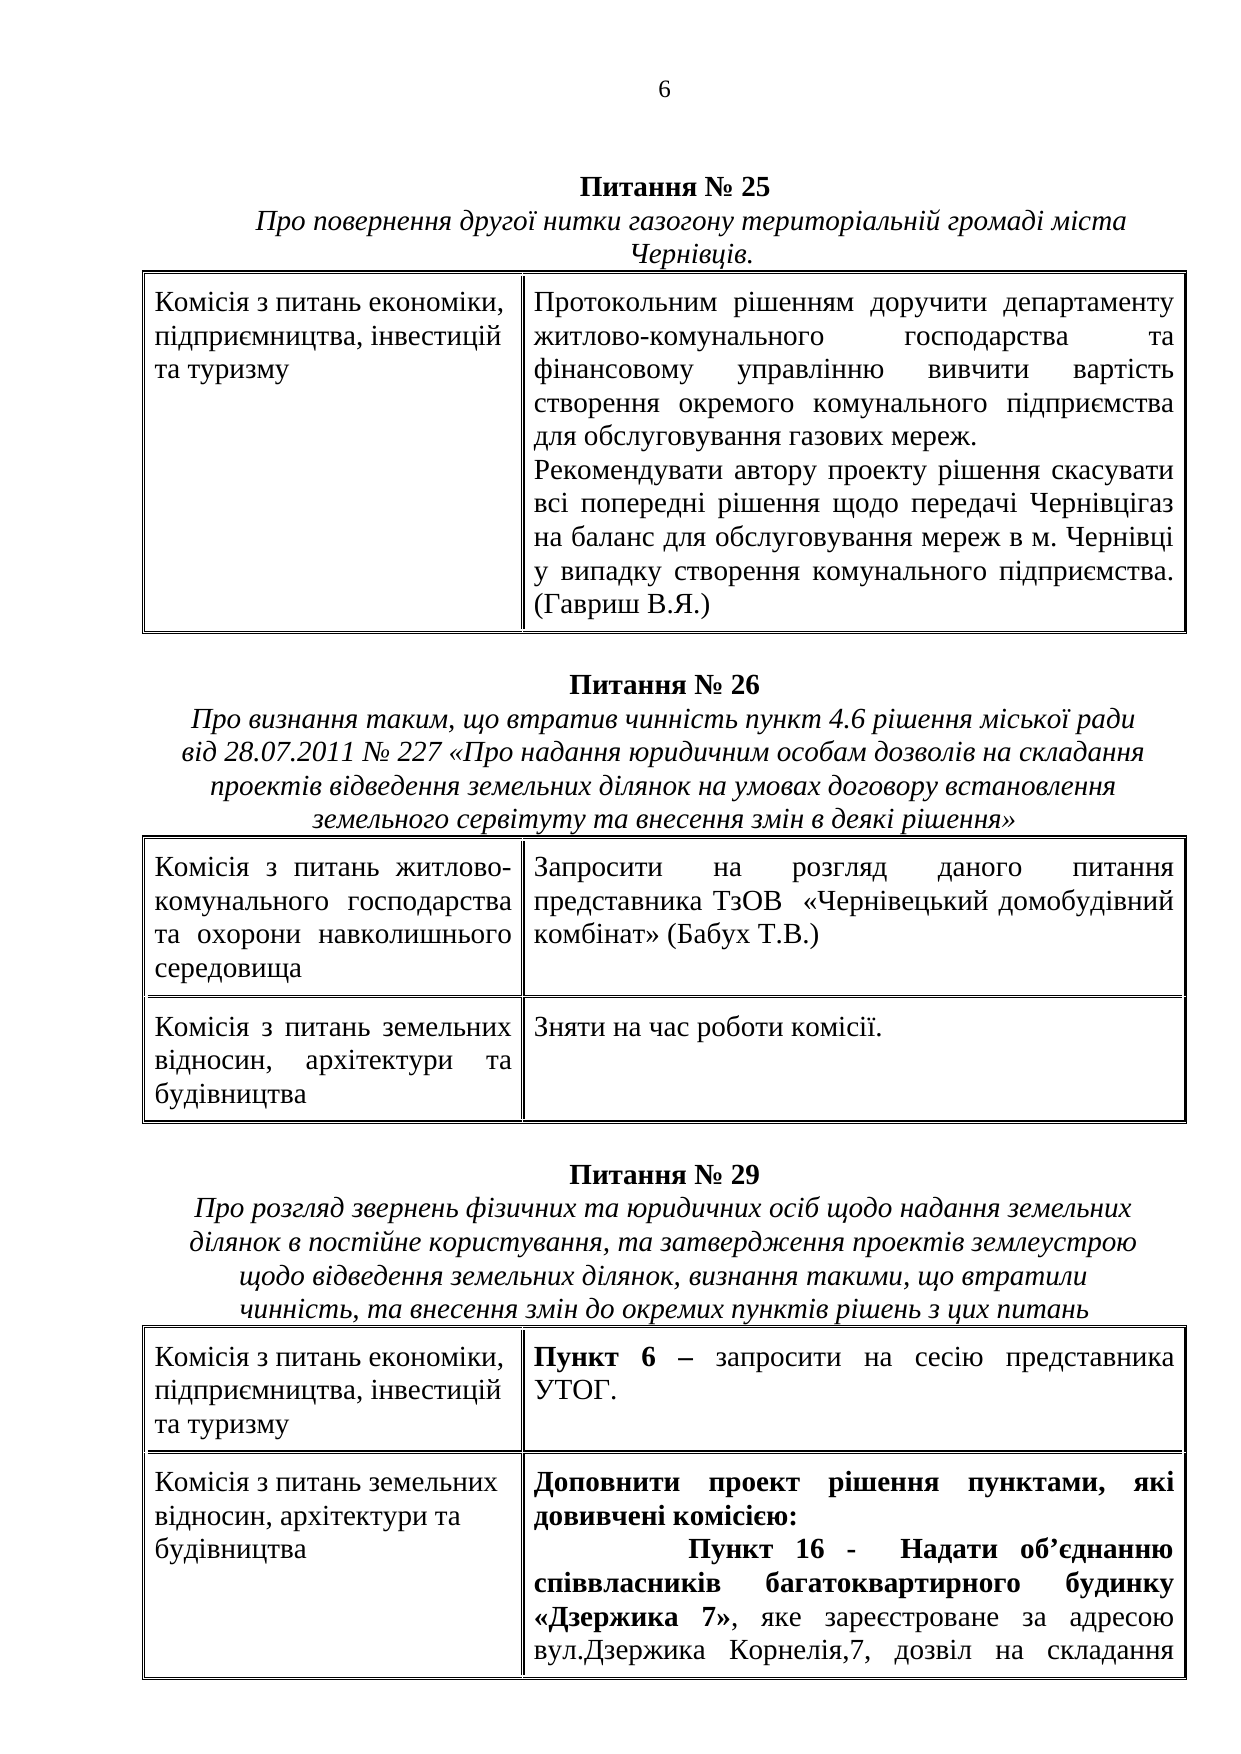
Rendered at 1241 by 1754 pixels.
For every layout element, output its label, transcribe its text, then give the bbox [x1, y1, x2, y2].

table_header Запросити на розгляд даного питання представника ТзОВ «Чернівецький домобудівний комбінат» (Бабух Т.В.) [523, 839, 1184, 994]
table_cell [523, 1450, 1185, 1677]
text Питання № 25 [140, 169, 1152, 203]
table_header Протокольним рішенням доручити департаменту житлово-комунального господарства та фінансовому управлінню вивчити вартість створення окремого комунального підприємства для обслуговування газових мереж. Рекомендувати автору проекту рішення скасувати всі попередні рішення щодо передачі Чернівцігаз на баланс для обслуговування мереж в м. Чернівці у випадку створення комунального підприємства. (Гавриш В.Я.) [523, 274, 1184, 631]
text Про повернення другої нитки газогону територіальній громаді міста Чернівців. [233, 203, 629, 270]
table_cell Комісія з питань земельних відносин, архітектури та будівництва [145, 995, 523, 1120]
table_header Комісія з питань економіки, підприємництва, інвестицій та у [145, 272, 523, 631]
text Питання № 29 [177, 1157, 1152, 1191]
text Про розгляд звернень фізичних та юридичних осіб щодо надання земельних ділянок в постійне користування, та затвердження проектів землеустрою щодо відведення земельних ділянок, визнання такими, що втратили чинність, та внесення змін до окремих пунктів рішень з цих питань [177, 1191, 1152, 1325]
table_header Пункт 6 – запросити на сесію представника УТОГ. [523, 1328, 1184, 1450]
text Про визнання таким, що втратив чинність пункт 4.6 рішення міської ради від 28.07.2011 № 227 «Про надання юридичним особам дозволів на складання проектів відведення земельних ділянок на умовах договору встановлення земельного сервітуту та внесення змін в деякі рішення» [177, 701, 1152, 835]
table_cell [145, 1450, 523, 1677]
text Про повернення другої нитки газогону територіальній громаді міста Чернівців. [754, 203, 1152, 270]
text Питання № 26 [177, 667, 1152, 701]
table_header Комісія з питань економіки, підприємництва, інвестицій та у [143, 1326, 523, 1450]
table_cell Зняти на час роботи комісії. [523, 995, 1185, 1120]
table_header Комісія з питань житлово-комунального господарства та охорони навколишнього середовища [145, 837, 523, 994]
